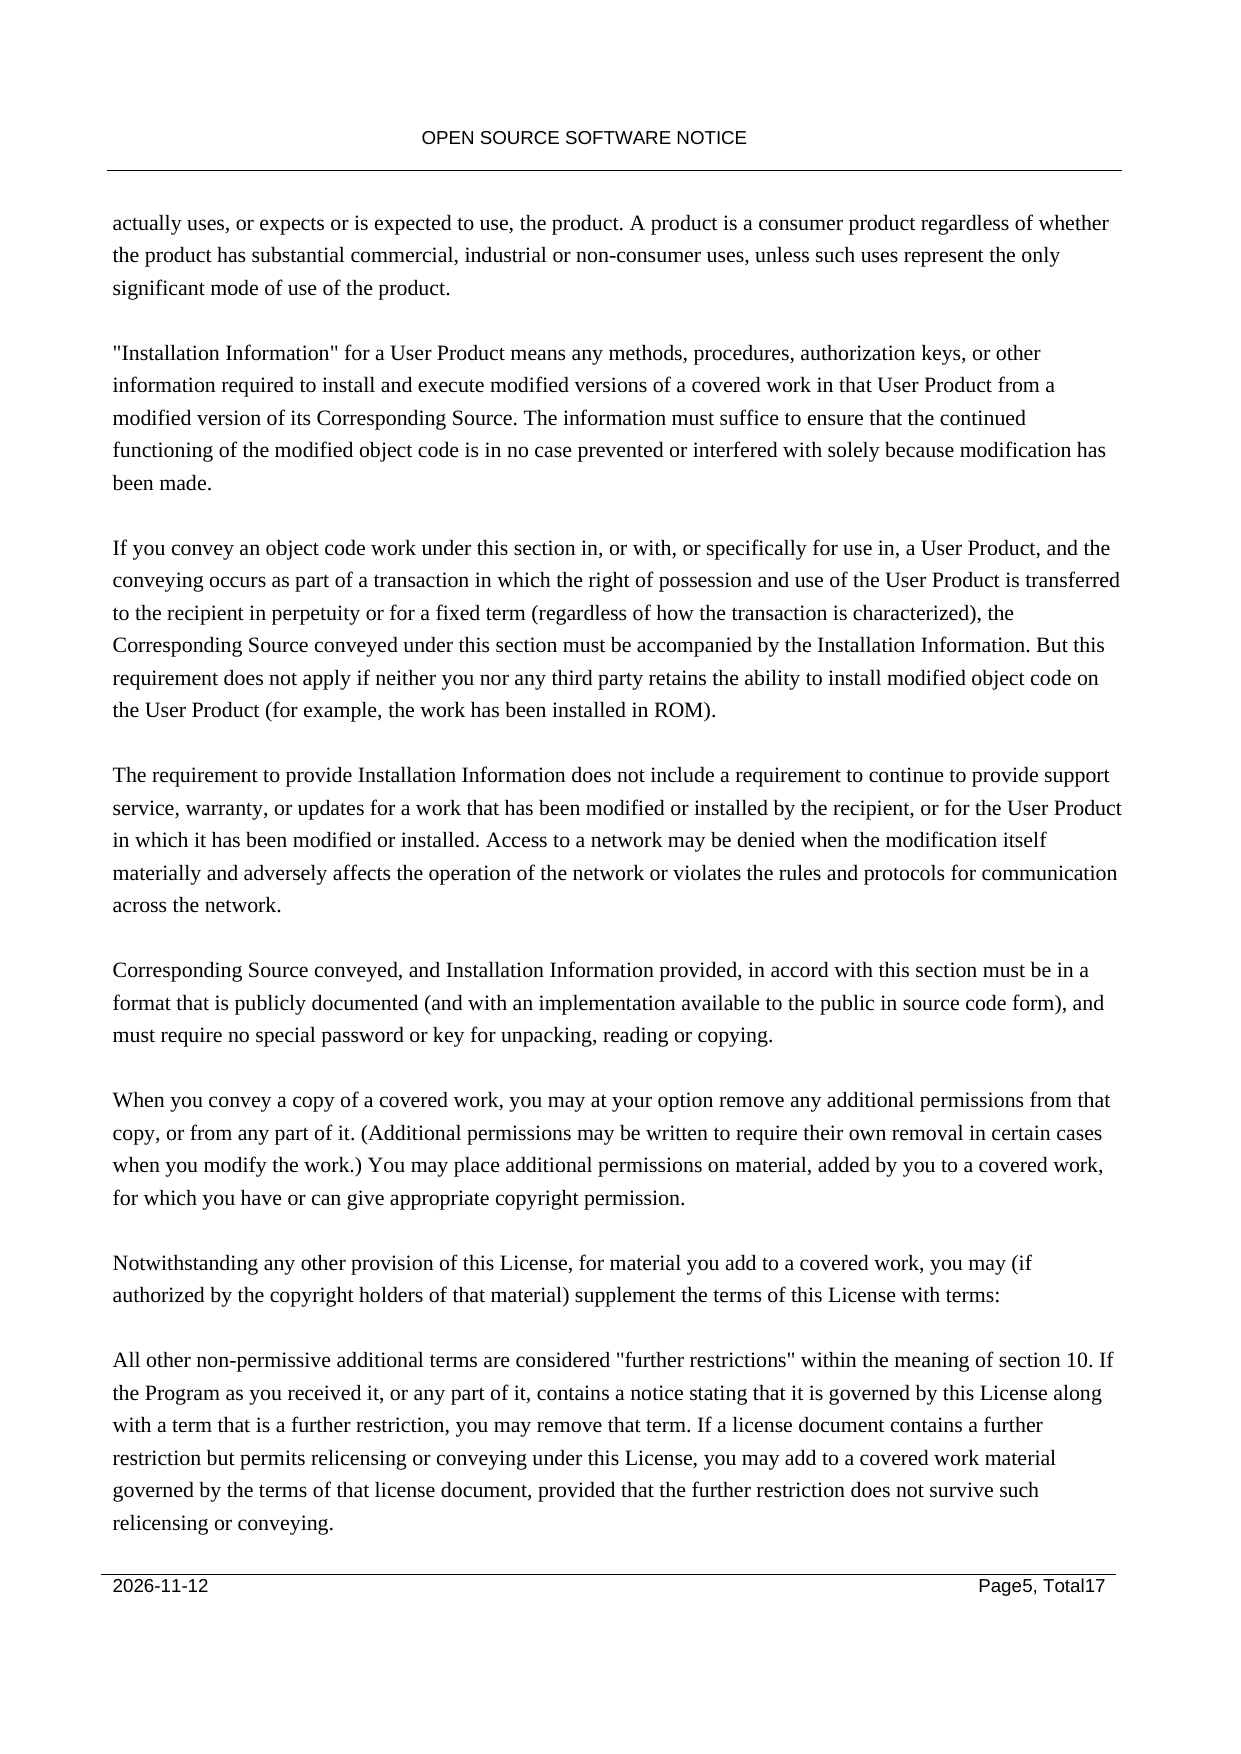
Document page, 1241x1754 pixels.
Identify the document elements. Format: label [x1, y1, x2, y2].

text [112, 206, 1128, 1539]
